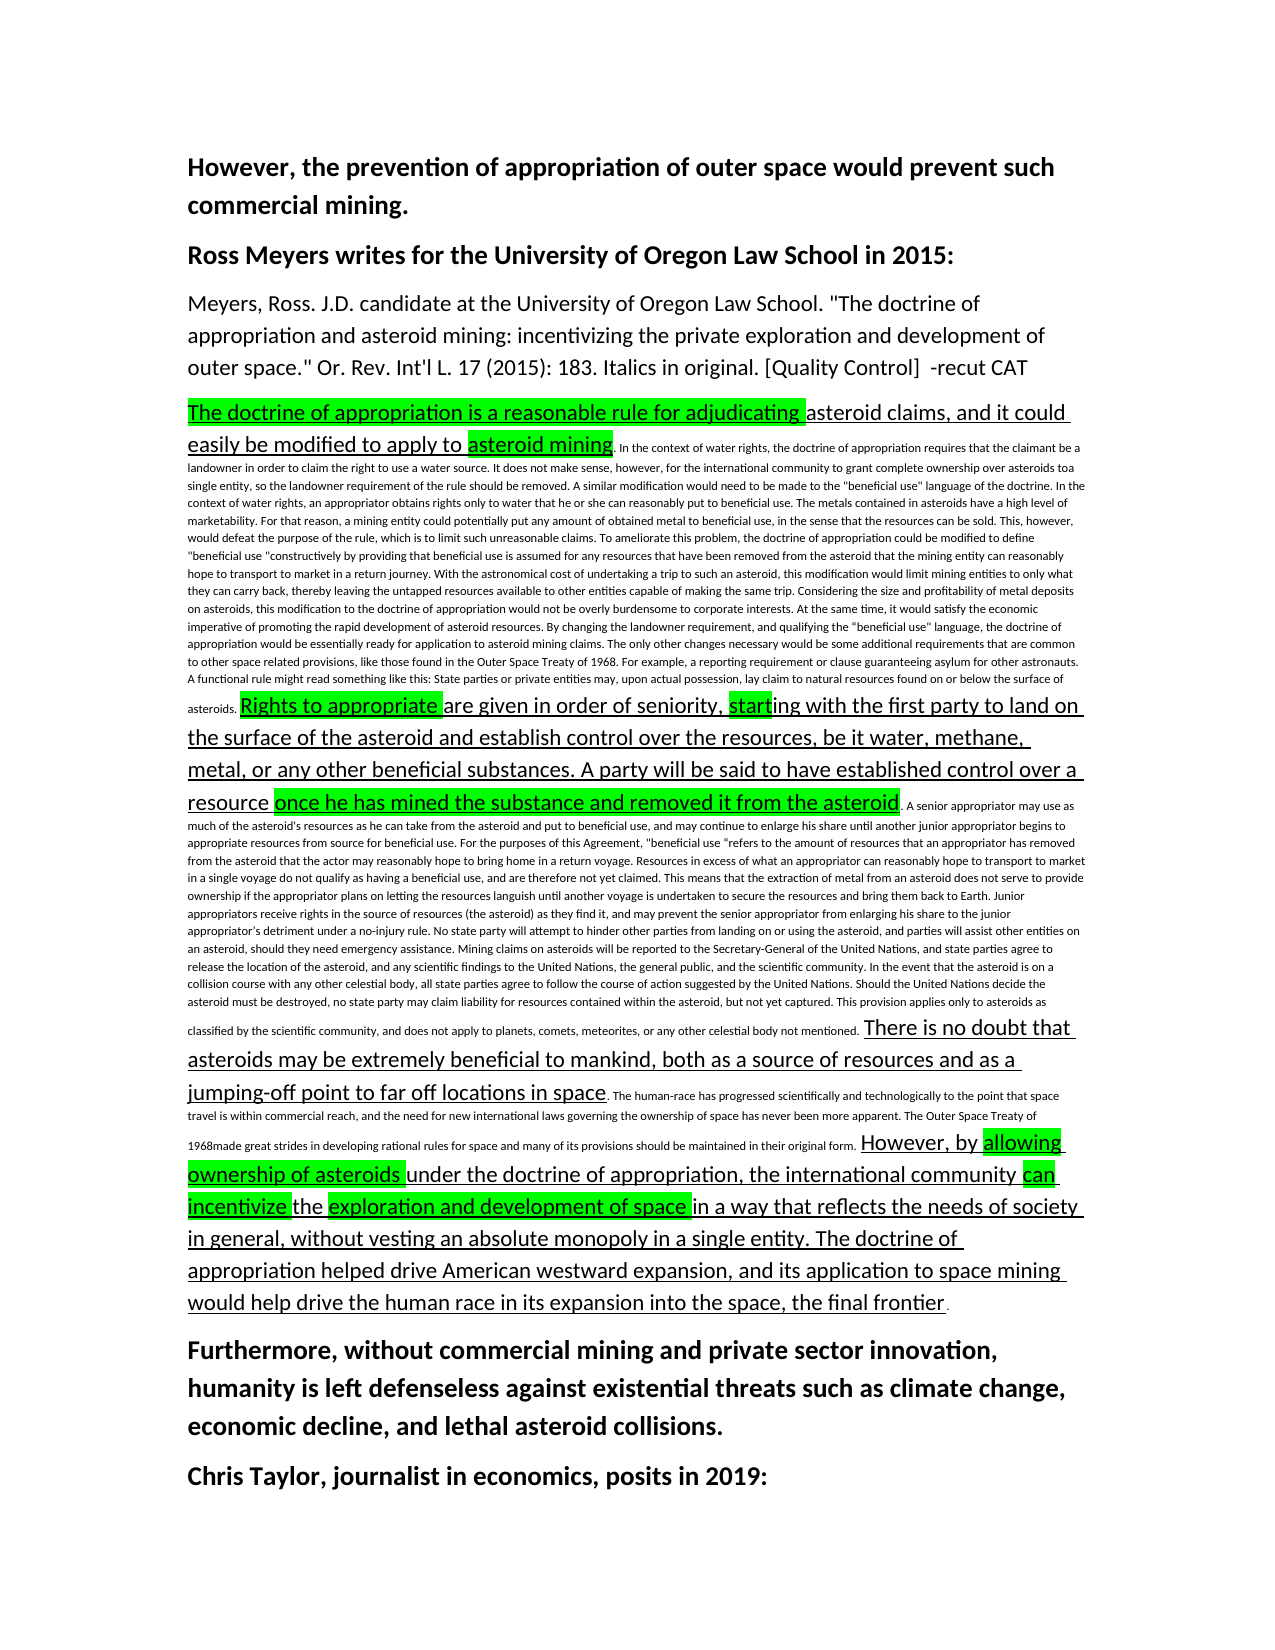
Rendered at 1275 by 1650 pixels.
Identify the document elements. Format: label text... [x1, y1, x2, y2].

subtitle Furthermore, without commercial mining and private sector innovation, humanity is left defenseless against existential threats such as climate change, economic decline, and lethal asteroid collisions. [187, 1333, 1087, 1442]
text Chris Taylor, journalist in economics, posits in 2019: [187, 1459, 1087, 1492]
text The doctrine of appropriation is a reasonable rule for adjudicating asteroid claims, and it could easily be modified to apply to asteroid mining. In the context of water rights, the doctrine of appropriation requires that the claimant be a landowner in order to claim the right to use a water source. It does not make sense, however, for the international community to grant complete ownership over asteroids toa single entity, so the landowner requirement of the rule should be removed. A similar modification would need to be made to the "beneficial use" language of the doctrine. In the context of water rights, an appropriator obtains rights only to water that he or she can reasonably put to beneficial use. The metals contained in asteroids have a high level of marketability. For that reason, a mining entity could potentially put any amount of obtained metal to beneficial use, in the sense that the resources can be sold. This, however, would defeat the purpose of the rule, which is to limit such unreasonable claims. To ameliorate this problem, the doctrine of appropriation could be modified to define "beneficial use "constructively by providing that beneficial use is assumed for any resources that have been removed from the asteroid that the mining entity can reasonably hope to transport to market in a return journey. With the astronomical cost of undertaking a trip to such an asteroid, this modification would limit mining entities to only what they can carry back, thereby leaving the untapped resources available to other entities capable of making the same trip. Considering the size and profitability of metal deposits on asteroids, this modification to the doctrine of appropriation would not be overly burdensome to corporate interests. At the same time, it would satisfy the economic imperative of promoting the rapid development of asteroid resources. By changing the landowner requirement, and qualifying the “beneficial use" language, the doctrine of appropriation would be essentially ready for application to asteroid mining claims. The only other changes necessary would be some additional requirements that are common to other space related provisions, like those found in the Outer Space Treaty of 1968. For example, a reporting requirement or clause guaranteeing asylum for other astronauts. A functional rule might read something like this: State parties or private entities may, upon actual possession, lay claim to natural resources found on or below the surface of asteroids. Rights to appropriate are given in order of seniority, starting with the first party to land on the surface of the asteroid and establish control over the resources, be it water, methane, metal, or any other beneficial substances. A party will be said to have established control over a resource once he has mined the substance and removed it from the asteroid. A senior appropriator may use as much of the asteroid's resources as he can take from the asteroid and put to beneficial use, and may continue to enlarge his share until another junior appropriator begins to appropriate resources from source for beneficial use. For the purposes of this Agreement, "beneficial use “refers to the amount of resources that an appropriator has removed from the asteroid that the actor may reasonably hope to bring home in a return voyage. Resources in excess of what an appropriator can reasonably hope to transport to market in a single voyage do not qualify as having a beneficial use, and are therefore not yet claimed. This means that the extraction of metal from an asteroid does not serve to provide ownership if the appropriator plans on letting the resources languish until another voyage is undertaken to secure the resources and bring them back to Earth. Junior appropriators receive rights in the source of resources (the asteroid) as they find it, and may prevent the senior appropriator from enlarging his share to the junior appropriator’s detriment under a no-injury rule. No state party will attempt to hinder other parties from landing on or using the asteroid, and parties will assist other entities on an asteroid, should they need emergency assistance. Mining claims on asteroids will be reported to the Secretary-General of the United Nations, and state parties agree to release the location of the asteroid, and any scientific findings to the United Nations, the general public, and the scientific community. In the event that the asteroid is on a collision course with any other celestial body, all state parties agree to follow the course of action suggested by the United Nations. Should the United Nations decide the asteroid must be destroyed, no state party may claim liability for resources contained within the asteroid, but not yet captured. This provision applies only to asteroids as classified by the scientific community, and does not apply to planets, comets, meteorites, or any other celestial body not mentioned. There is no doubt that asteroids may be extremely beneficial to mankind, both as a source of resources and as a jumping-off point to far off locations in space. The human-race has progressed scientifically and technologically to the point that space travel is within commercial reach, and the need for new international laws governing the ownership of space has never been more apparent. The Outer Space Treaty of 1968made great strides in developing rational rules for space and many of its provisions should be maintained in their original form. However, by allowing ownership of asteroids under the doctrine of appropriation, the international community can incentivize the exploration and development of space in a way that reflects the needs of society in general, without vesting an absolute monopoly in a single entity. The doctrine of appropriation helped drive American westward expansion, and its application to space mining would help drive the human race in its expansion into the space, the final frontier. [187, 398, 1087, 1317]
text Meyers, Ross. J.D. candidate at the University of Oregon Law School. "The doctrine of appropriation and asteroid mining: incentivizing the private exploration and development of outer space." Or. Rev. Int'l L. 17 (2015): 183. Italics in original. [Quality Control] -recut CAT [187, 289, 1087, 381]
text Ross Meyers writes for the University of Oregon Law School in 2015: [187, 238, 1087, 271]
subtitle However, the prevention of appropriation of outer space would prevent such commercial mining. [187, 150, 1087, 221]
